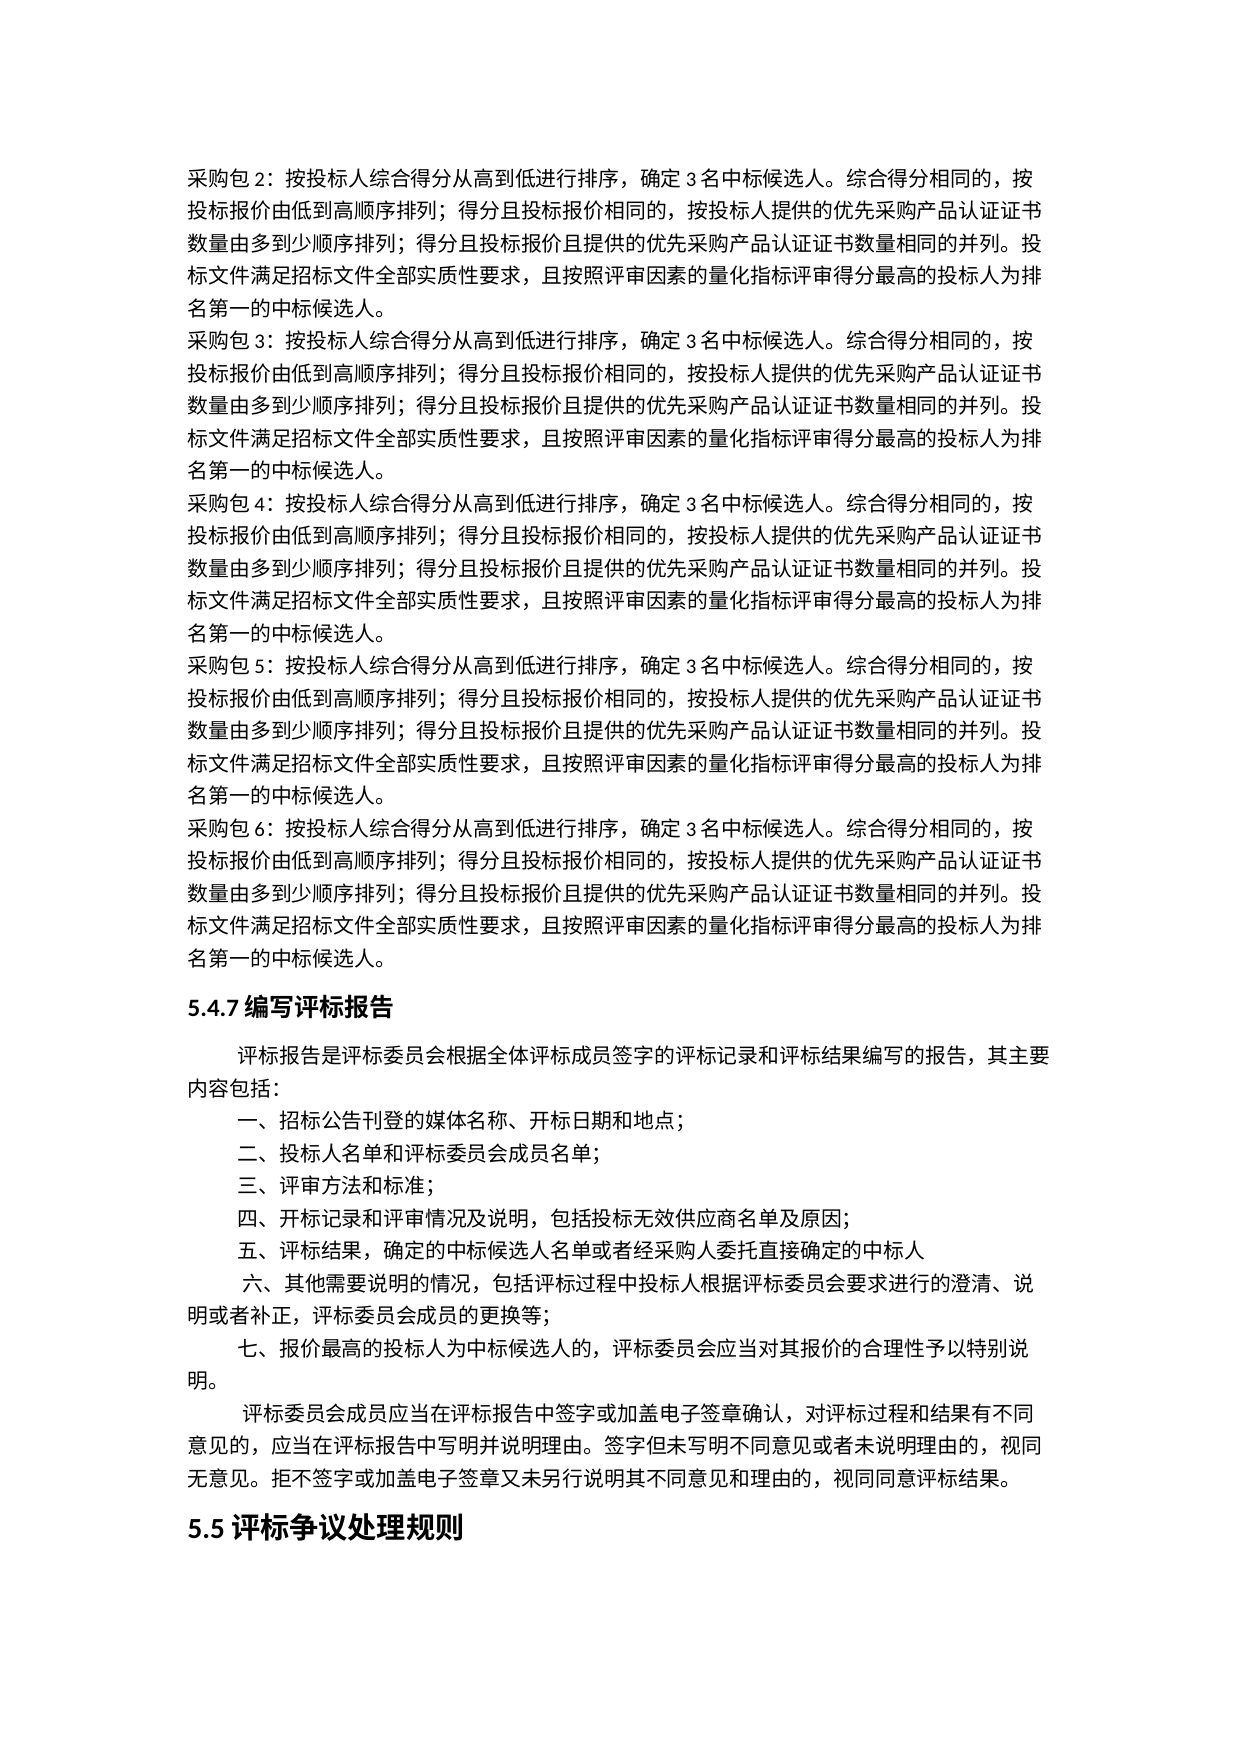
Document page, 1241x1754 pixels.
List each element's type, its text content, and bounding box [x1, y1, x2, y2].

text 四、开标记录和评审情况及说明，包括投标无效供应商名单及原因； [187, 1202, 1053, 1234]
text 评标报告是评标委员会根据全体评标成员签字的评标记录和评标结果编写的报告，其主要内容包括： [187, 1039, 1053, 1104]
text 采购包5：按投标人综合得分从高到低进行排序，确定3名中标候选人。综合得分相同的，按投标报价由低到高顺序排列；得分且投标报价相同的，按投标人提供的优先采购产品认证证书数量由多到少顺序排列；得分且投标报价且提供的优先采购产品认证证书数量相同的并列。投标文件满足招标文件全部实质性要求，且按照评审因素的量化指标评审得分最高的投标人为排名第一的中标候选人。 [187, 649, 1053, 812]
text 5.4.7编写评标报告 [187, 974, 1053, 1039]
text 六、其他需要说明的情况，包括评标过程中投标人根据评标委员会要求进行的澄清、说明或者补正，评标委员会成员的更换等； [187, 1267, 1053, 1332]
text 采购包6：按投标人综合得分从高到低进行排序，确定3名中标候选人。综合得分相同的，按投标报价由低到高顺序排列；得分且投标报价相同的，按投标人提供的优先采购产品认证证书数量由多到少顺序排列；得分且投标报价且提供的优先采购产品认证证书数量相同的并列。投标文件满足招标文件全部实质性要求，且按照评审因素的量化指标评审得分最高的投标人为排名第一的中标候选人。 [187, 812, 1053, 974]
text 五、评标结果，确定的中标候选人名单或者经采购人委托直接确定的中标人 [187, 1234, 1053, 1267]
text 采购包3：按投标人综合得分从高到低进行排序，确定3名中标候选人。综合得分相同的，按投标报价由低到高顺序排列；得分且投标报价相同的，按投标人提供的优先采购产品认证证书数量由多到少顺序排列；得分且投标报价且提供的优先采购产品认证证书数量相同的并列。投标文件满足招标文件全部实质性要求，且按照评审因素的量化指标评审得分最高的投标人为排名第一的中标候选人。 [187, 324, 1053, 487]
text 二、投标人名单和评标委员会成员名单； [187, 1137, 1053, 1169]
text 三、评审方法和标准； [187, 1169, 1053, 1202]
text 采购包4：按投标人综合得分从高到低进行排序，确定3名中标候选人。综合得分相同的，按投标报价由低到高顺序排列；得分且投标报价相同的，按投标人提供的优先采购产品认证证书数量由多到少顺序排列；得分且投标报价且提供的优先采购产品认证证书数量相同的并列。投标文件满足招标文件全部实质性要求，且按照评审因素的量化指标评审得分最高的投标人为排名第一的中标候选人。 [187, 487, 1053, 649]
text 5.5评标争议处理规则 [187, 1494, 1053, 1559]
text 采购包2：按投标人综合得分从高到低进行排序，确定3名中标候选人。综合得分相同的，按投标报价由低到高顺序排列；得分且投标报价相同的，按投标人提供的优先采购产品认证证书数量由多到少顺序排列；得分且投标报价且提供的优先采购产品认证证书数量相同的并列。投标文件满足招标文件全部实质性要求，且按照评审因素的量化指标评审得分最高的投标人为排名第一的中标候选人。 [187, 162, 1053, 324]
text 评标委员会成员应当在评标报告中签字或加盖电子签章确认，对评标过程和结果有不同意见的，应当在评标报告中写明并说明理由。签字但未写明不同意见或者未说明理由的，视同无意见。拒不签字或加盖电子签章又未另行说明其不同意见和理由的，视同同意评标结果。 [187, 1397, 1053, 1494]
text 一、招标公告刊登的媒体名称、开标日期和地点； [187, 1104, 1053, 1137]
text 七、报价最高的投标人为中标候选人的，评标委员会应当对其报价的合理性予以特别说明。 [187, 1332, 1053, 1397]
